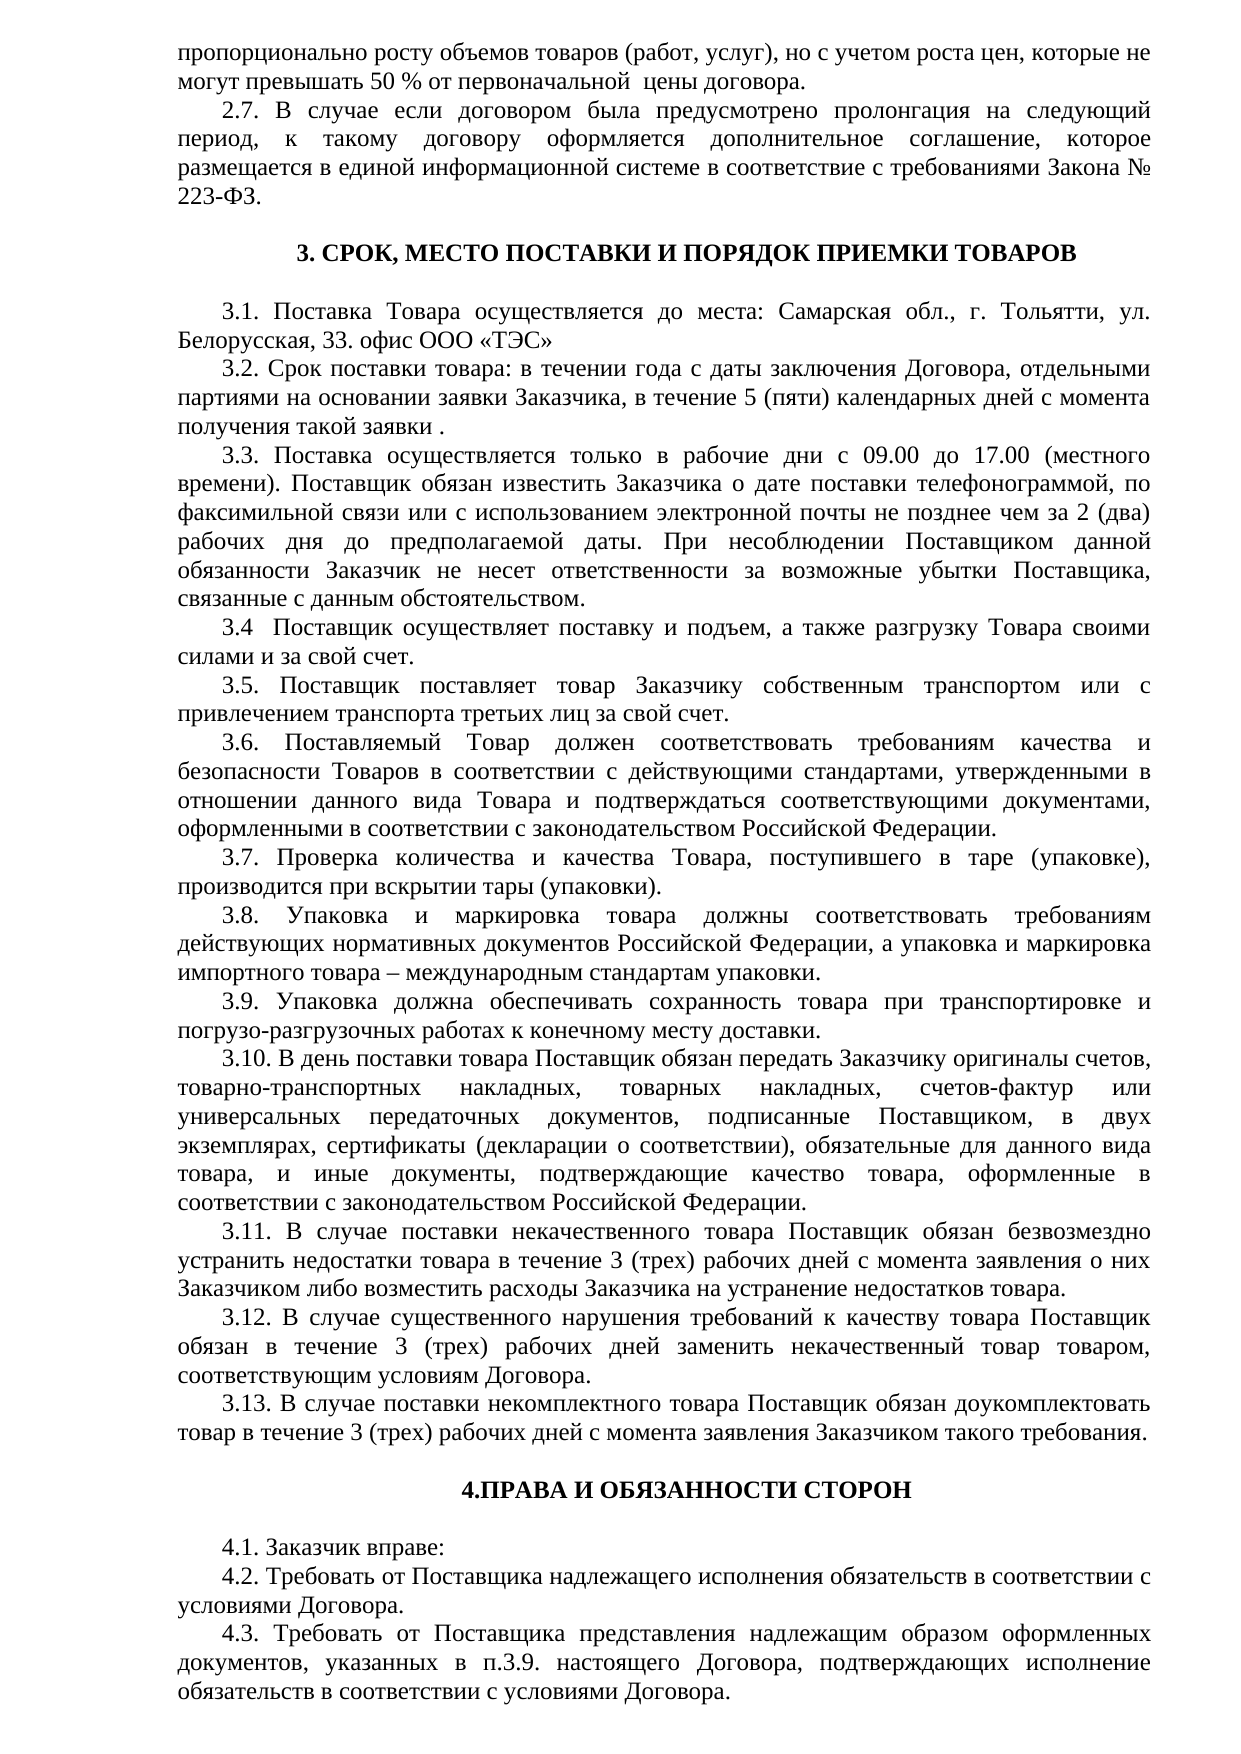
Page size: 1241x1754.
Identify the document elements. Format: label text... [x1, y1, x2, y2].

text 3.9. Упаковка должна обеспечивать сохранность товара при транспортировке и погрузо-разгрузочных работах к конечному месту доставки. [177, 986, 1152, 1043]
text 4.3. Требовать от Поставщика представления надлежащим образом оформленных документов, указанных в п.3.9. настоящего Договора, подтверждающих исполнение обязательств в соответствии с условиями Договора. [177, 1618, 1152, 1705]
text 3.2. Срок поставки товара: в течении года с даты заключения Договора, отдельными партиями на основании заявки Заказчика, в течение 5 (пяти) календарных дней с момента получения такой заявки . [177, 353, 1152, 440]
text 3.10. В день поставки товара Поставщик обязан передать Заказчику оригиналы счетов, товарно-транспортных накладных, товарных накладных, счетов-фактур или универсальных передаточных документов, подписанные Поставщиком, в двух экземплярах, сертификаты (декларации о соответствии), обязательные для данного вида товара, и иные документы, подтверждающие качество товара, оформленные в соответствии с законодательством Российской Федерации. [177, 1043, 1152, 1216]
text 3. СРОК, МЕСТО ПОСТАВКИ И ПОРЯДОК ПРИЕМКИ ТОВАРОВ [177, 238, 1152, 267]
text 3.5. Поставщик поставляет товар Заказчику собственным транспортом или с привлечением транспорта третьих лиц за свой счет. [177, 670, 1152, 727]
text 4.ПРАВА И ОБЯЗАННОСТИ СТОРОН [177, 1475, 1152, 1503]
text 3.12. В случае существенного нарушения требований к качеству товара Поставщик обязан в течение 3 (трех) рабочих дней заменить некачественный товар товаром, соответствующим условиям Договора. [177, 1302, 1152, 1388]
text 3.13. В случае поставки некомплектного товара Поставщик обязан доукомплектовать товар в течение 3 (трех) рабочих дней с момента заявления Заказчиком такого требования. [177, 1388, 1152, 1446]
text 3.6. Поставляемый Товар должен соответствовать требованиям качества и безопасности Товаров в соответствии с действующими стандартами, утвержденными в отношении данного вида Товара и подтверждаться соответствующими документами, оформленными в соответствии с законодательством Российской Федерации. [177, 727, 1152, 842]
text 3.4 Поставщик осуществляет поставку и подъем, а также разгрузку Товара своими силами и за свой счет. [177, 612, 1152, 670]
text 4.1. Заказчик вправе: [177, 1532, 1152, 1561]
text 2.7. В случае если договором была предусмотрено пролонгация на следующий период, к такому договору оформляется дополнительное соглашение, которое размещается в единой информационной системе в соответствие с требованиями Закона № 223-ФЗ. [177, 95, 1152, 210]
text 3.3. Поставка осуществляется только в рабочие дни с 09.00 до 17.00 (местного времени). Поставщик обязан известить Заказчика о дате поставки телефонограммой, по факсимильной связи или с использованием электронной почты не позднее чем за 2 (два) рабочих дня до предполагаемой даты. При несоблюдении Поставщиком данной обязанности Заказчик не несет ответственности за возможные убытки Поставщика, связанные с данным обстоятельством. [177, 440, 1152, 612]
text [177, 37, 1152, 95]
text 3.8. Упаковка и маркировка товара должны соответствовать требованиям действующих нормативных документов Российской Федерации, а упаковка и маркировка импортного товара – международным стандартам упаковки. [177, 900, 1152, 986]
text 3.1. Поставка Товара осуществляется до места: Самарская обл., г. Тольятти, ул. Белорусская, 33. офис ООО «ТЭС» [177, 296, 1152, 353]
text 3.11. В случае поставки некачественного товара Поставщик обязан безвозмездно устранить недостатки товара в течение 3 (трех) рабочих дней с момента заявления о них Заказчиком либо возместить расходы Заказчика на устранение недостатков товара. [177, 1216, 1152, 1302]
text 4.2. Требовать от Поставщика надлежащего исполнения обязательств в соответствии с условиями Договора. [177, 1561, 1152, 1618]
text 3.7. Проверка количества и качества Товара, поступившего в таре (упаковке), производится при вскрытии тары (упаковки). [177, 842, 1152, 900]
